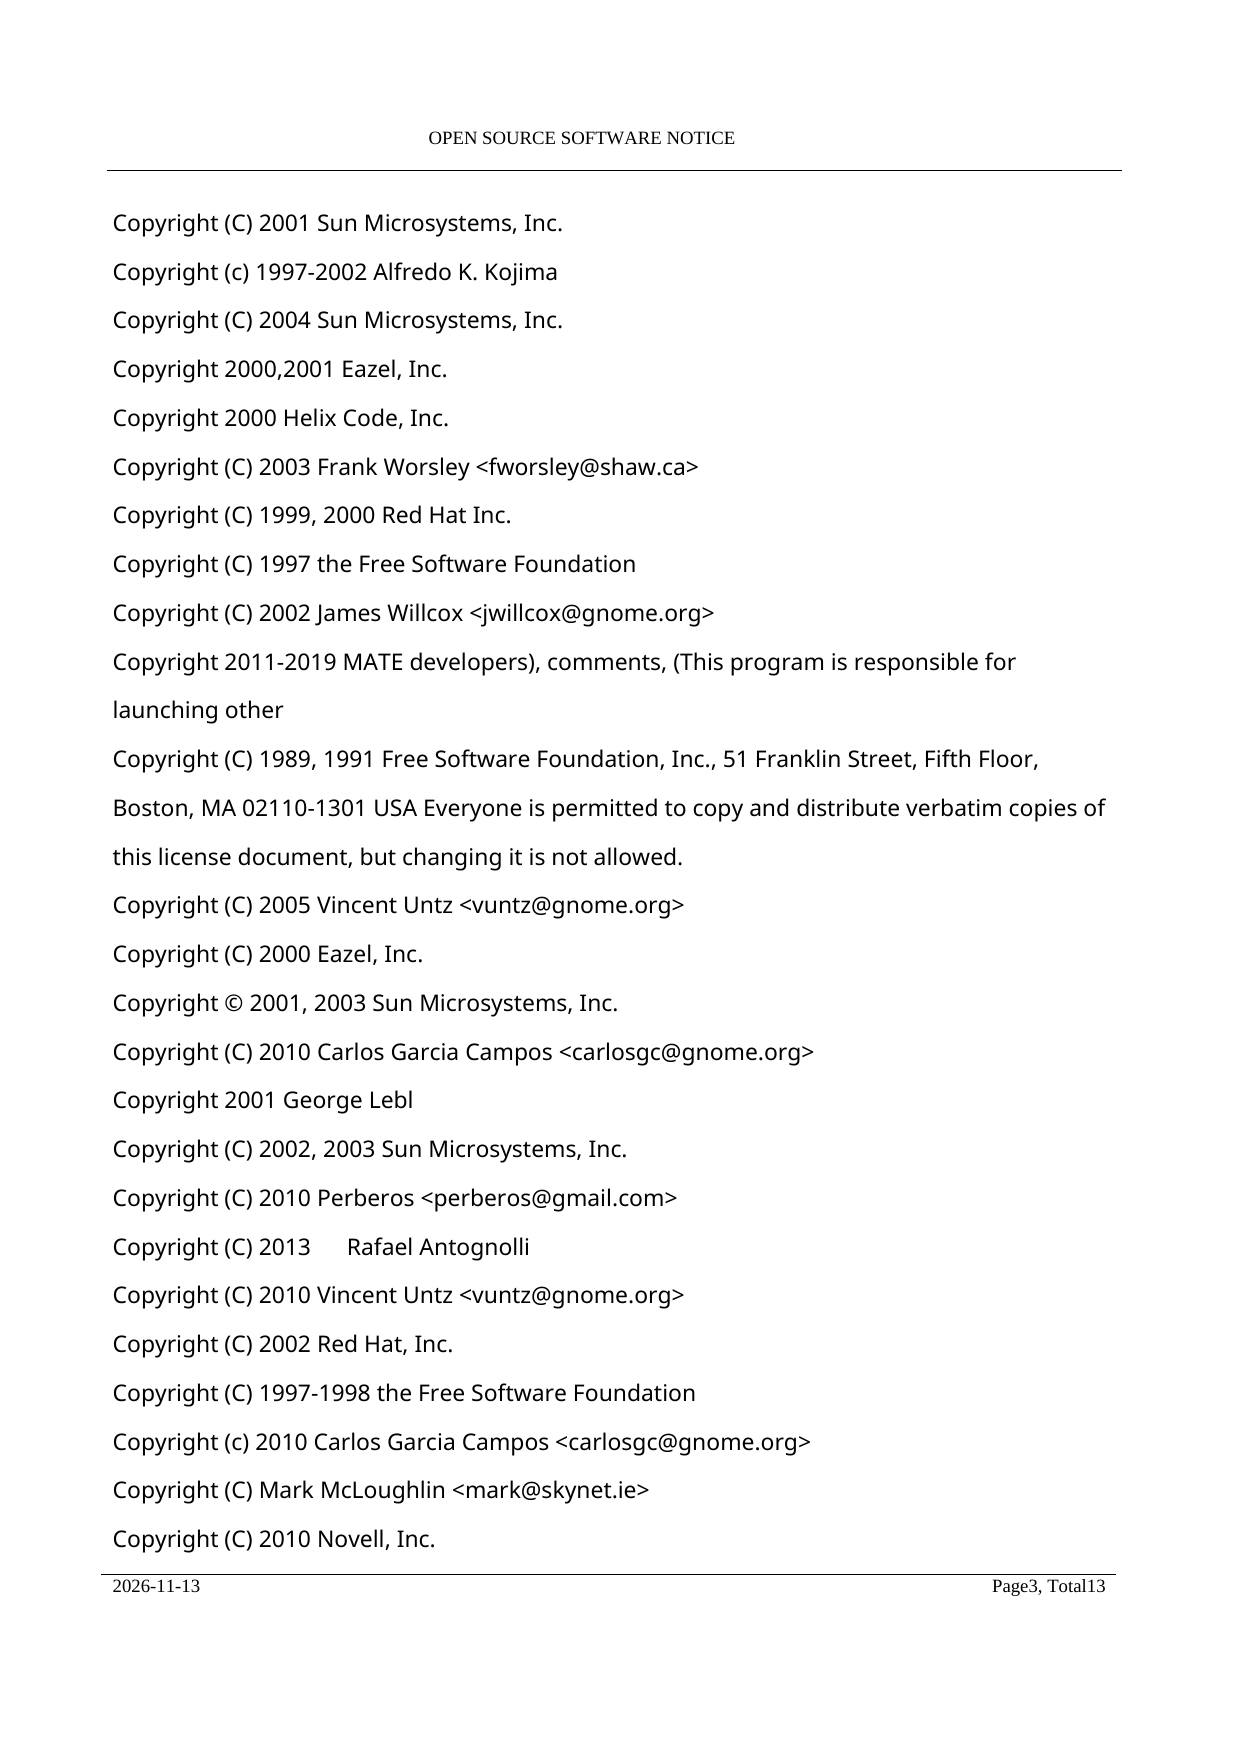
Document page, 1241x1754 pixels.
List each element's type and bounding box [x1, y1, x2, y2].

text [112, 206, 1128, 1555]
